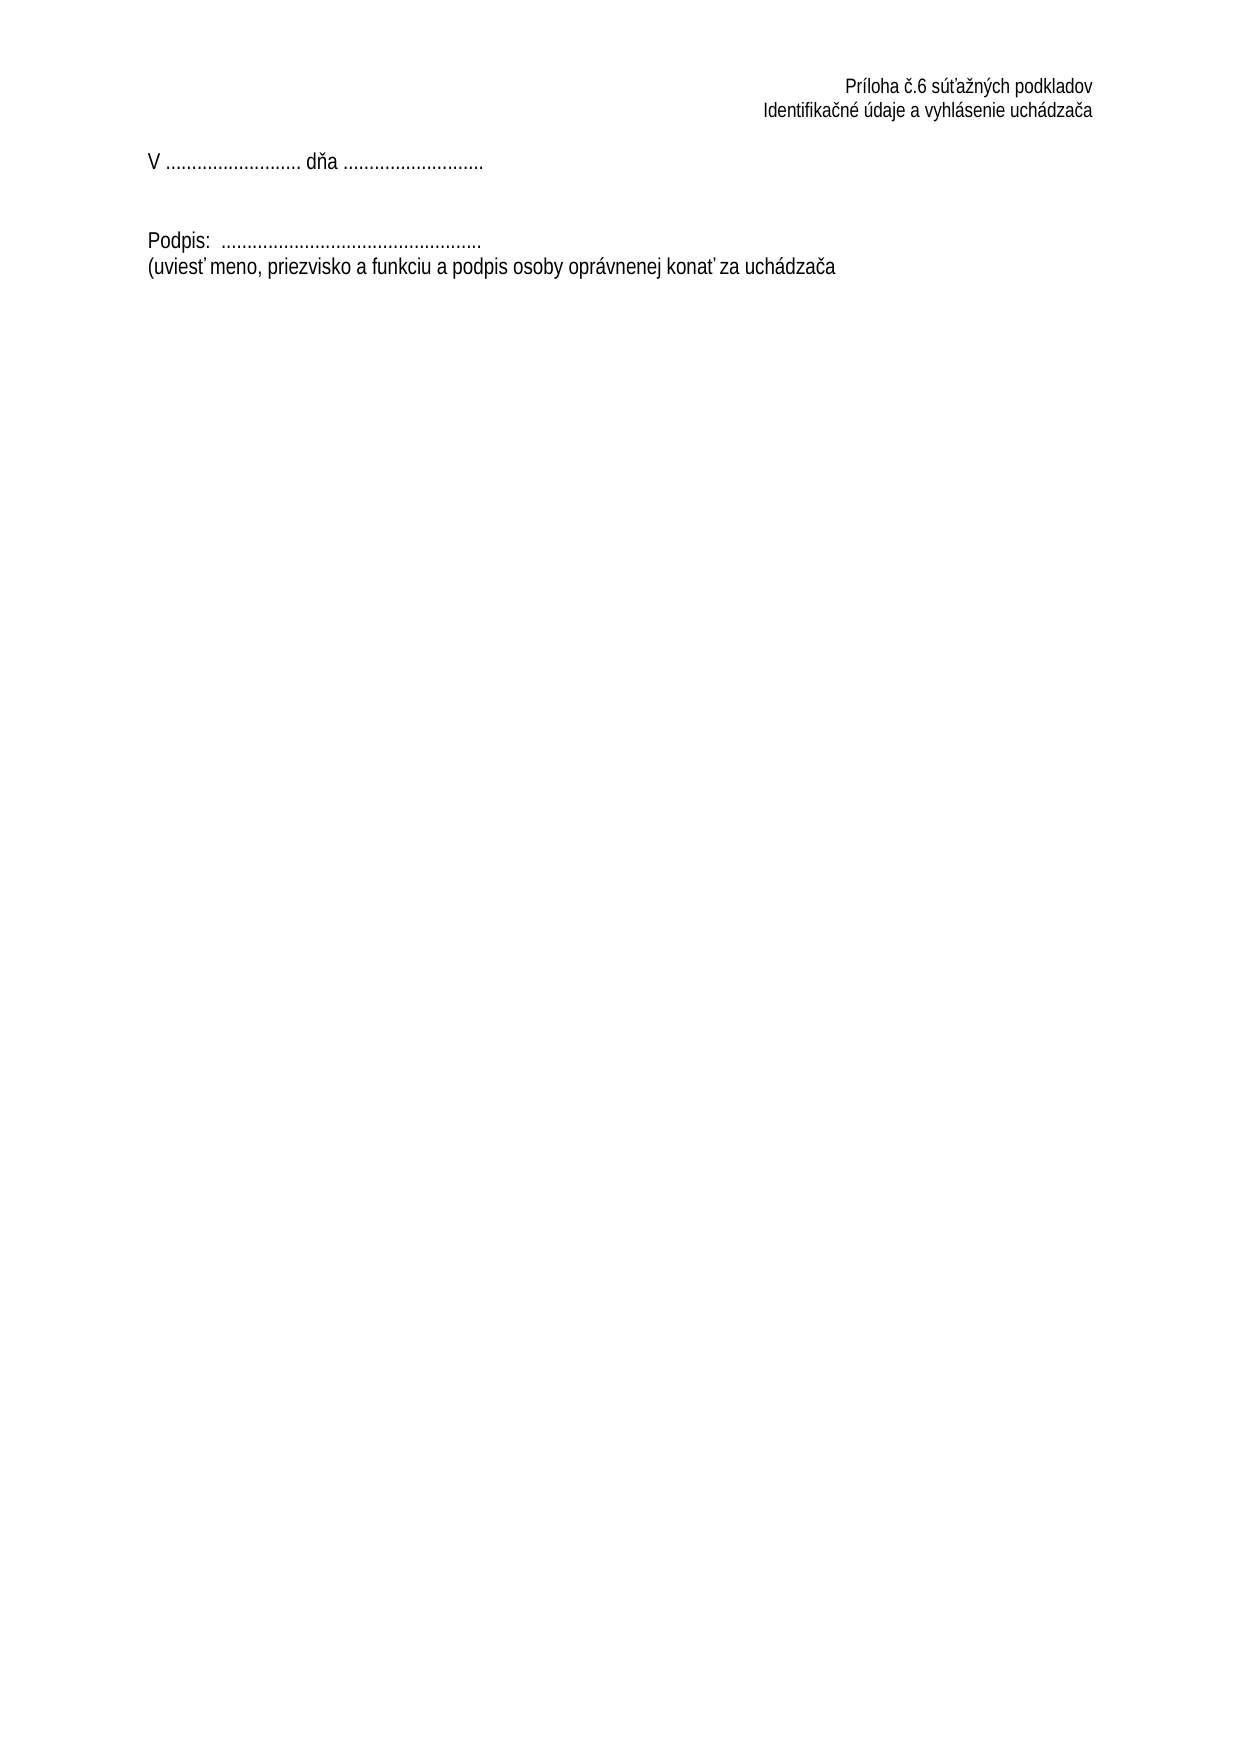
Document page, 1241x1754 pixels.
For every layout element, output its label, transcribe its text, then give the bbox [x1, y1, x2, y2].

text Podpis: .................................................. [148, 227, 1093, 253]
text (uviesť meno, priezvisko a funkciu a podpis osoby oprávnenej konať za uchádzača [148, 253, 1093, 279]
text V .......................... dňa ........................... [148, 148, 1093, 174]
